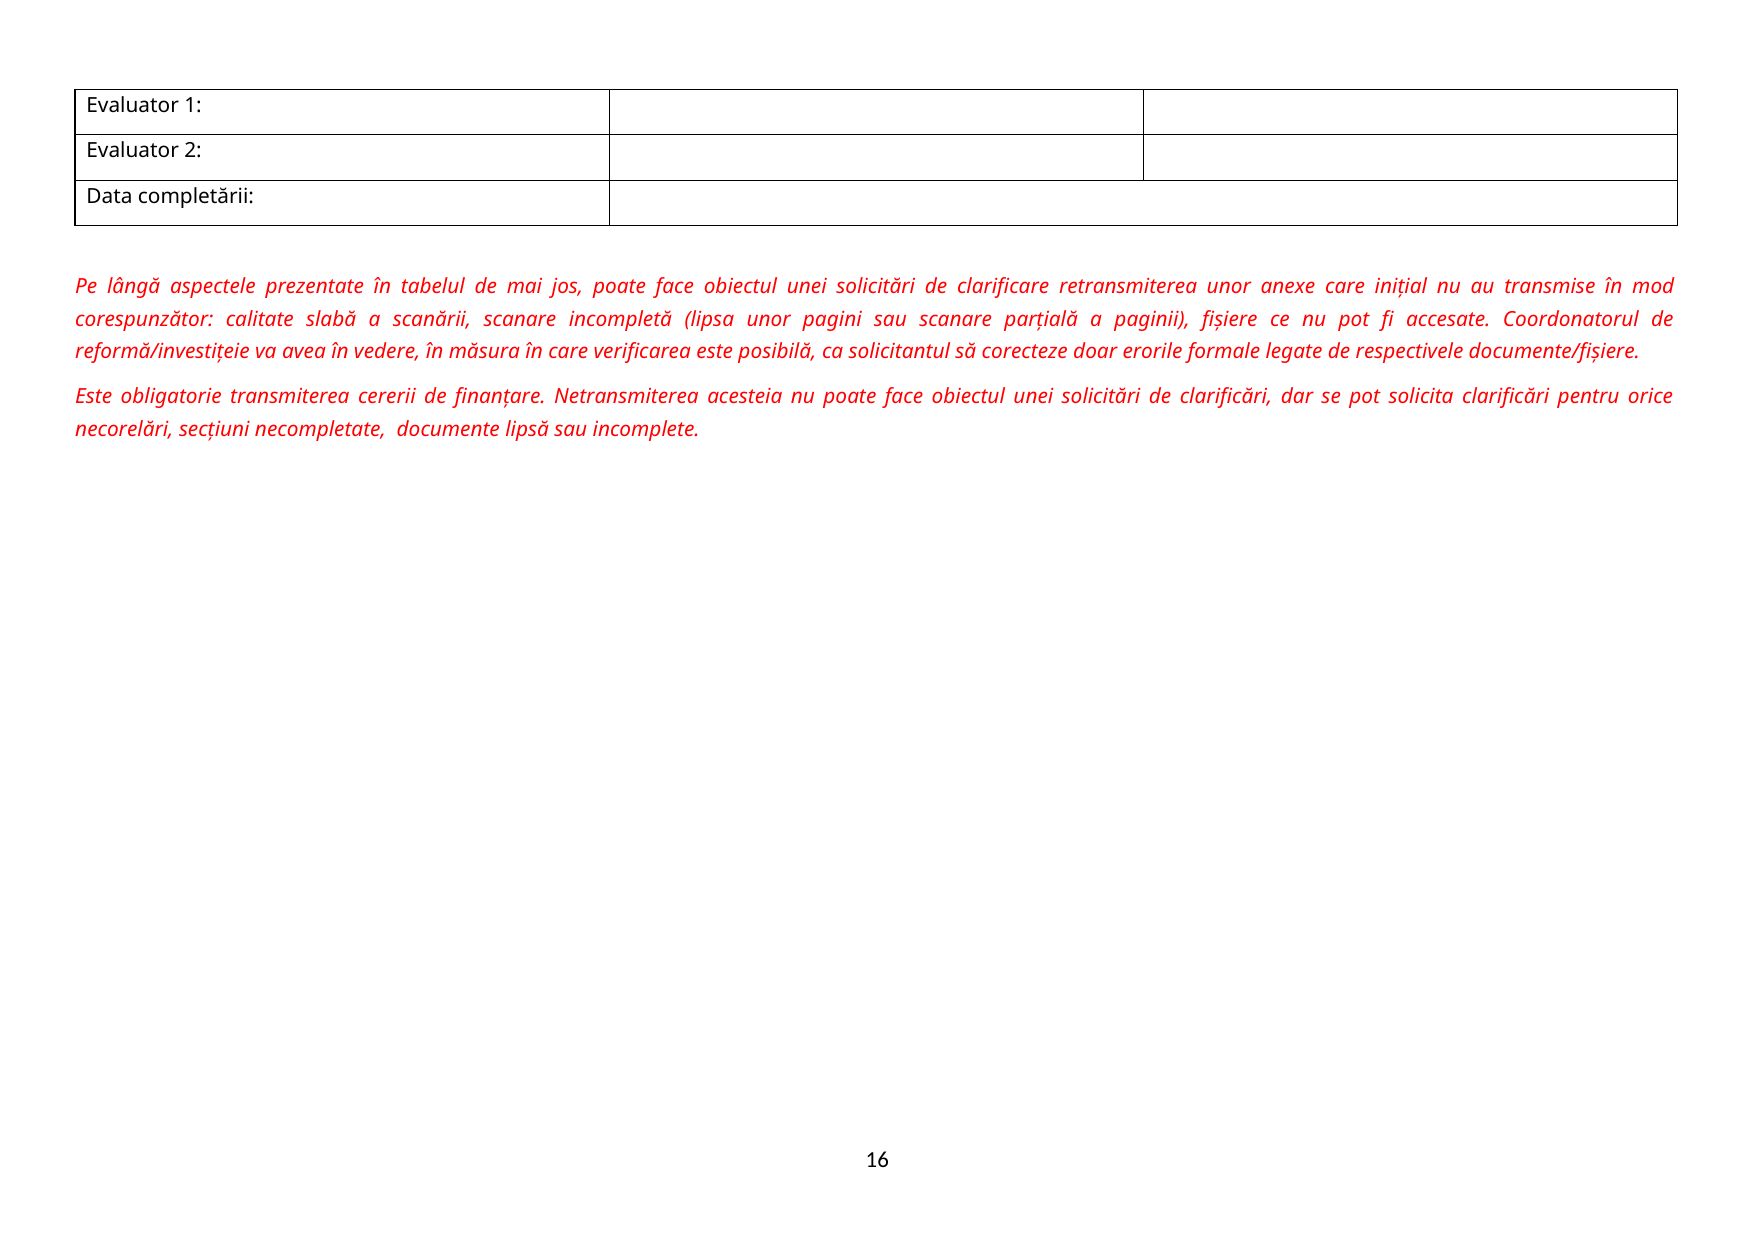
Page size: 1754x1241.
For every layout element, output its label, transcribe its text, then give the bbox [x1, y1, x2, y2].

table_cell Evaluator 2: [76, 135, 609, 180]
text Pe lângă aspectele prezentate în tabelul de mai jos, poate face obiectul unei solicitări de clarificare retransmiterea unor anexe care inițial nu au transmise în mod corespunzător: calitate slabă a scanării, scanare incompletă (lipsa unor pagini sau scanare parțială a paginii), fișiere ce nu pot fi accesate. Coordonatorul de reformă/investițeie va avea în vedere, în măsura în care verificarea este posibilă, ca solicitantul să corecteze doar erorile formale legate de respectivele documente/fișiere. [75, 271, 1679, 365]
table_cell [610, 181, 1677, 225]
table_cell Data completării: [76, 181, 609, 225]
table_cell Evaluator 1: [76, 90, 609, 134]
text Este obligatorie transmiterea cererii de finanțare. Netransmiterea acesteia nu poate face obiectul unei solicitări de clarificări, dar se pot solicita clarificări pentru orice necorelări, secțiuni necompletate, documente lipsă sau incomplete. [75, 382, 1679, 443]
table_cell [1144, 90, 1677, 134]
table_cell [610, 135, 1143, 180]
table_cell [610, 90, 1143, 134]
table_cell [1144, 135, 1677, 180]
